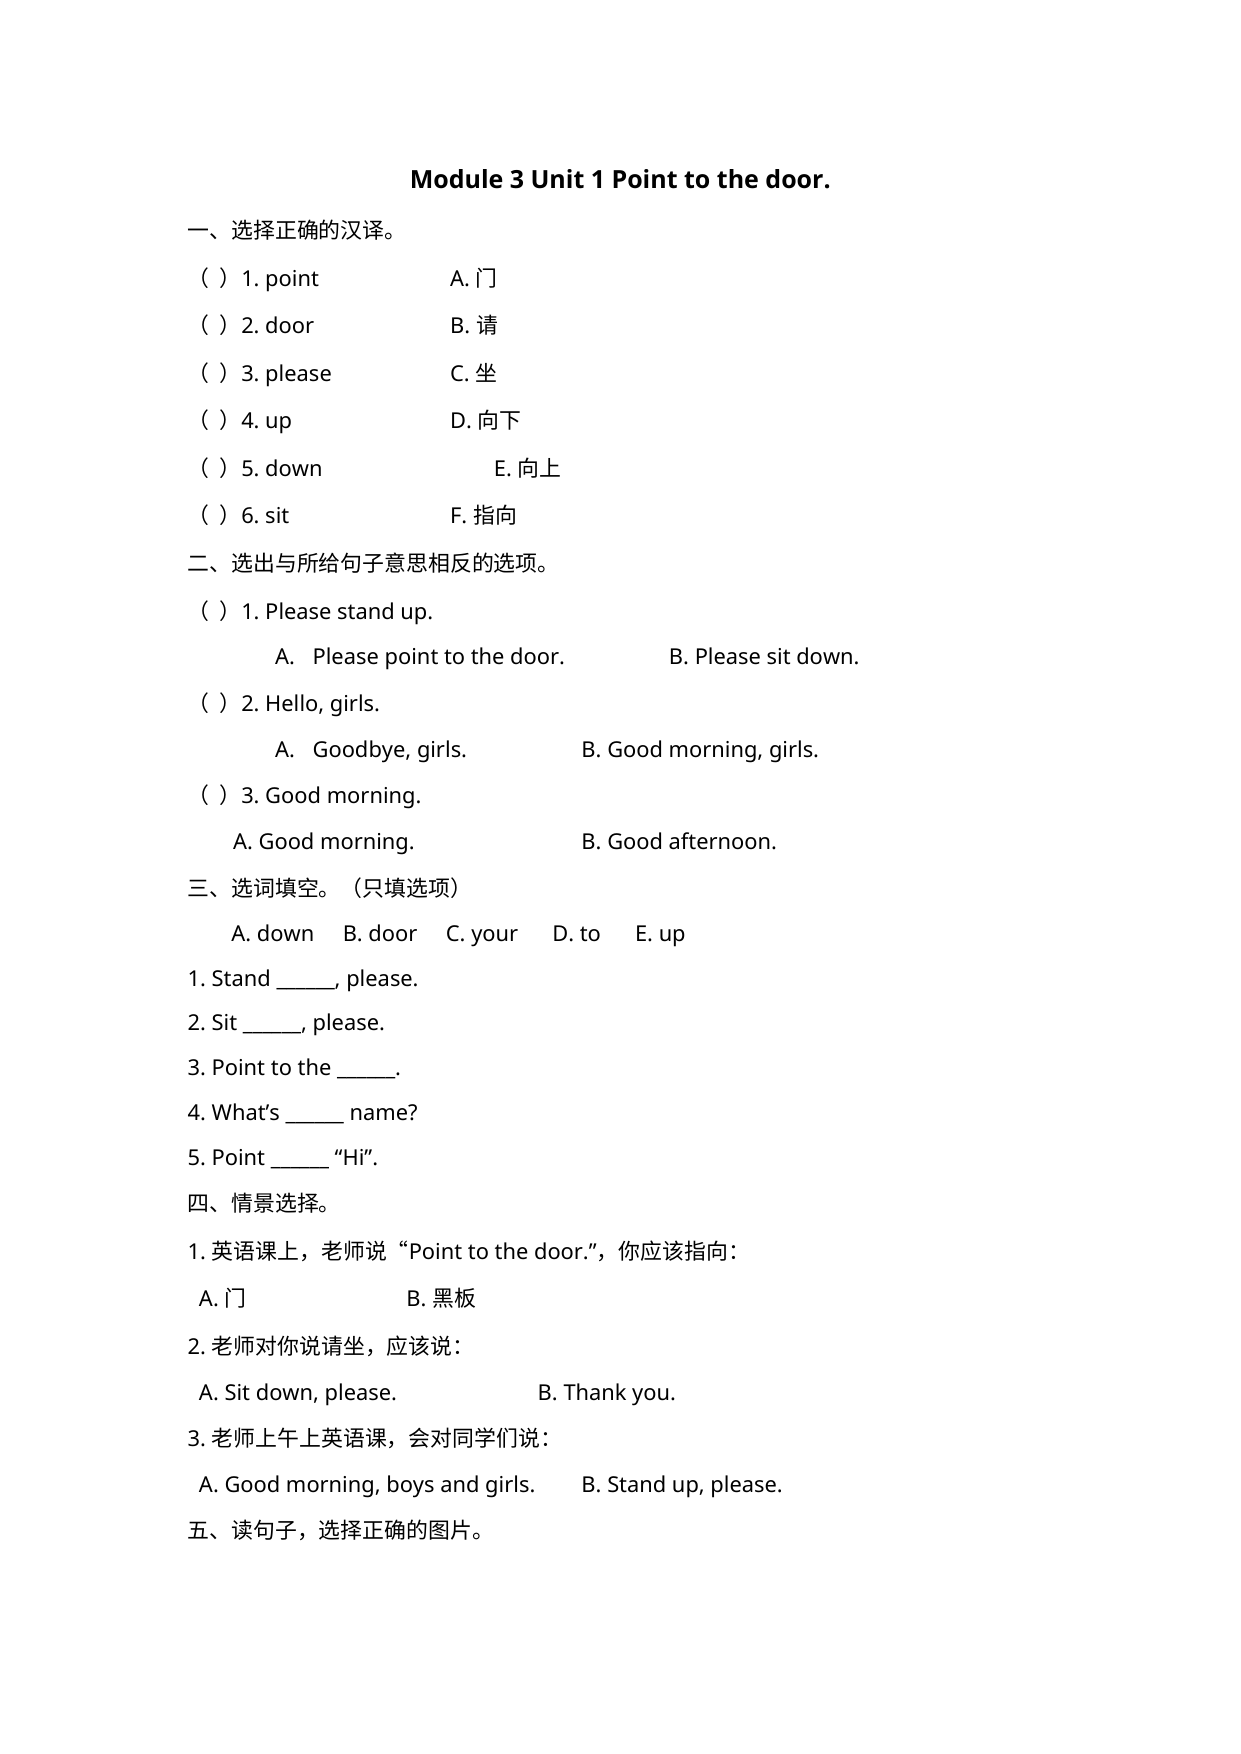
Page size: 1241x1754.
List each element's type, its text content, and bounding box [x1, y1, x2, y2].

text （ ）2. Hello, girls. [187, 686, 1053, 718]
text 五、读句子，选择正确的图片。 [187, 1513, 1053, 1545]
text 2. Sit ______, please. [187, 1007, 1053, 1037]
list Goodbye, girls. B. Good morning, girls. [275, 733, 1053, 763]
text 5. Point ______ “Hi”. [187, 1141, 1053, 1171]
text （ ）1. point A. 门 [187, 261, 1053, 292]
text （ ）4. up D. 向下 [187, 403, 1053, 435]
text A. 门 B. 黑板 [187, 1281, 1053, 1313]
text A. down B. door C. your D. to E. up [187, 918, 1053, 948]
text A. Sit down, please. B. Thank you. [187, 1376, 1053, 1406]
text A. Good morning. B. Good afternoon. [187, 826, 1053, 856]
text 4. What’s ______ name? [187, 1097, 1053, 1127]
text A. Good morning, boys and girls. B. Stand up, please. [187, 1469, 1053, 1498]
text （ ）1. Please stand up. [187, 594, 1053, 625]
text 二、选出与所给句子意思相反的选项。 [187, 546, 1053, 578]
text （ ）2. door B. 请 [187, 308, 1053, 340]
text （ ）3. Good morning. [187, 778, 1053, 810]
text 2. 老师对你说请坐，应该说： [187, 1329, 1053, 1361]
text 1. 英语课上，老师说“Point to the door.”，你应该指向： [187, 1234, 1053, 1265]
text 3. Point to the ______. [187, 1052, 1053, 1082]
text 四、情景选择。 [187, 1186, 1053, 1218]
text （ ）3. please C. 坐 [187, 356, 1053, 387]
text Module 3 Unit 1 Point to the door. [187, 162, 1053, 196]
text （ ）5. down E. 向上 [187, 451, 1053, 483]
text 3. 老师上午上英语课，会对同学们说： [187, 1421, 1053, 1453]
list Please point to the door. B. Please sit down. [275, 641, 1053, 671]
text 三、选词填空。（只填选项） [187, 871, 1053, 902]
text 1. Stand ______, please. [187, 963, 1053, 992]
text 一、选择正确的汉译。 [187, 213, 1053, 245]
text （ ）6. sit F. 指向 [187, 498, 1053, 530]
